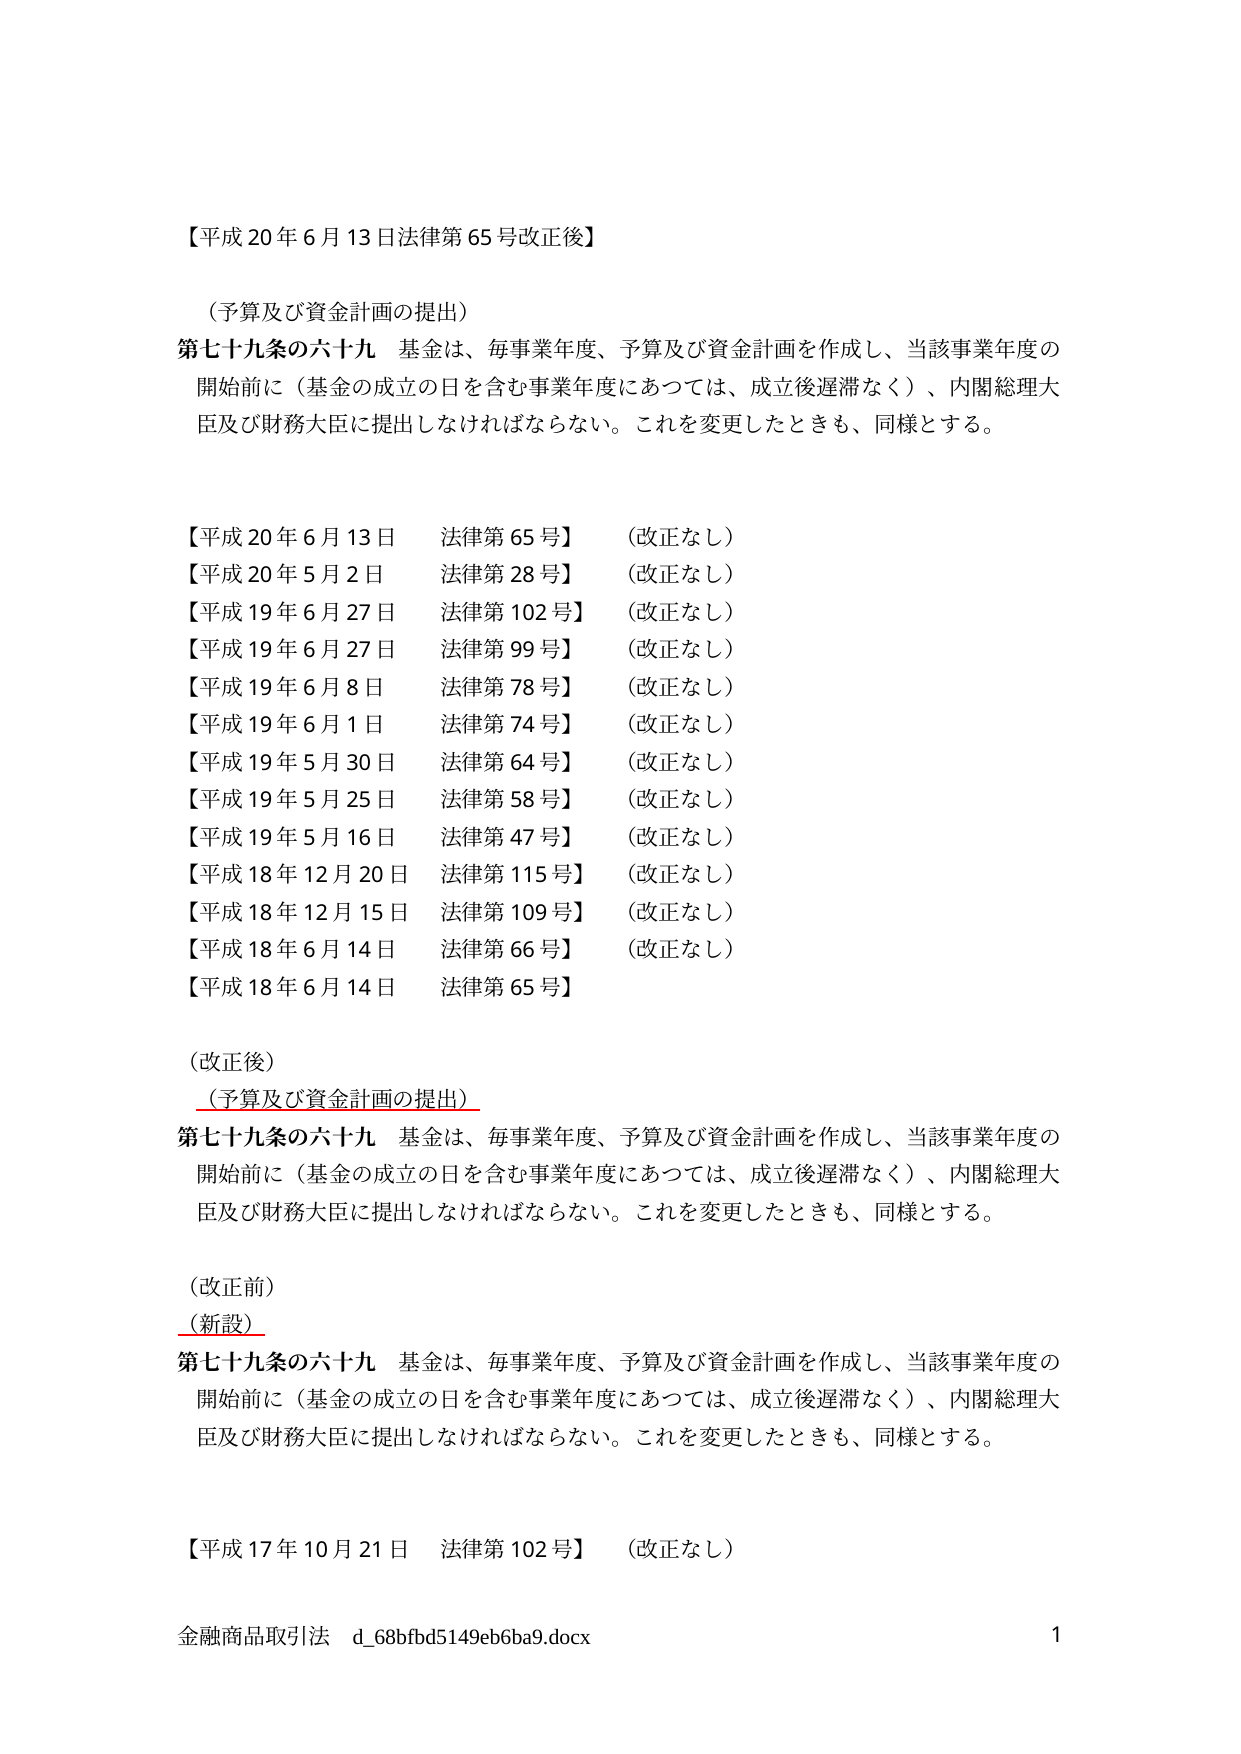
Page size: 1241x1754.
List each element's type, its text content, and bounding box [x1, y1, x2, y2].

text （改正後） [177, 1042, 1063, 1079]
text 【平成19年6月8日 法律第78号】 （改正なし） [177, 667, 1063, 704]
text 【平成19年6月27日 法律第102号】 （改正なし） [177, 592, 1063, 629]
text 【平成20年5月2日 法律第28号】 （改正なし） [177, 554, 1063, 592]
text 【平成18年6月14日 法律第65号】 [177, 967, 1063, 1004]
text 【平成17年10月21日 法律第102号】 （改正なし） [177, 1529, 1063, 1567]
text 【平成19年5月16日 法律第47号】 （改正なし） [177, 817, 1063, 854]
text 【平成18年6月14日 法律第66号】 （改正なし） [177, 929, 1063, 967]
text 第七十九条の六十九 基金は、毎事業年度、予算及び資金計画を作成し、当該事業年度の開始前に（基金の成立の日を含む事業年度にあつては、成立後遅滞なく）、内閣総理大臣及び財務大臣に提出しなければならない。これを変更したときも、同様とする。 [177, 1342, 1063, 1454]
text 【平成20年6月13日法律第65号改正後】 [177, 217, 1063, 254]
text （改正前） [177, 1267, 1063, 1304]
text （予算及び資金計画の提出） [196, 1079, 1063, 1117]
text 第七十九条の六十九 基金は、毎事業年度、予算及び資金計画を作成し、当該事業年度の開始前に（基金の成立の日を含む事業年度にあつては、成立後遅滞なく）、内閣総理大臣及び財務大臣に提出しなければならない。これを変更したときも、同様とする。 [177, 329, 1063, 442]
text 【平成18年12月20日 法律第115号】 （改正なし） [177, 854, 1063, 892]
text 【平成19年5月30日 法律第64号】 （改正なし） [177, 742, 1063, 779]
text 【平成19年6月1日 法律第74号】 （改正なし） [177, 704, 1063, 742]
text 第七十九条の六十九 基金は、毎事業年度、予算及び資金計画を作成し、当該事業年度の開始前に（基金の成立の日を含む事業年度にあつては、成立後遅滞なく）、内閣総理大臣及び財務大臣に提出しなければならない。これを変更したときも、同様とする。 [177, 1117, 1063, 1229]
text 【平成18年12月15日 法律第109号】 （改正なし） [177, 892, 1063, 929]
text （予算及び資金計画の提出） [196, 292, 1063, 329]
text （新設） [177, 1304, 1063, 1342]
text 【平成19年6月27日 法律第99号】 （改正なし） [177, 629, 1063, 667]
text 【平成19年5月25日 法律第58号】 （改正なし） [177, 779, 1063, 817]
text 【平成20年6月13日 法律第65号】 （改正なし） [177, 517, 1063, 554]
